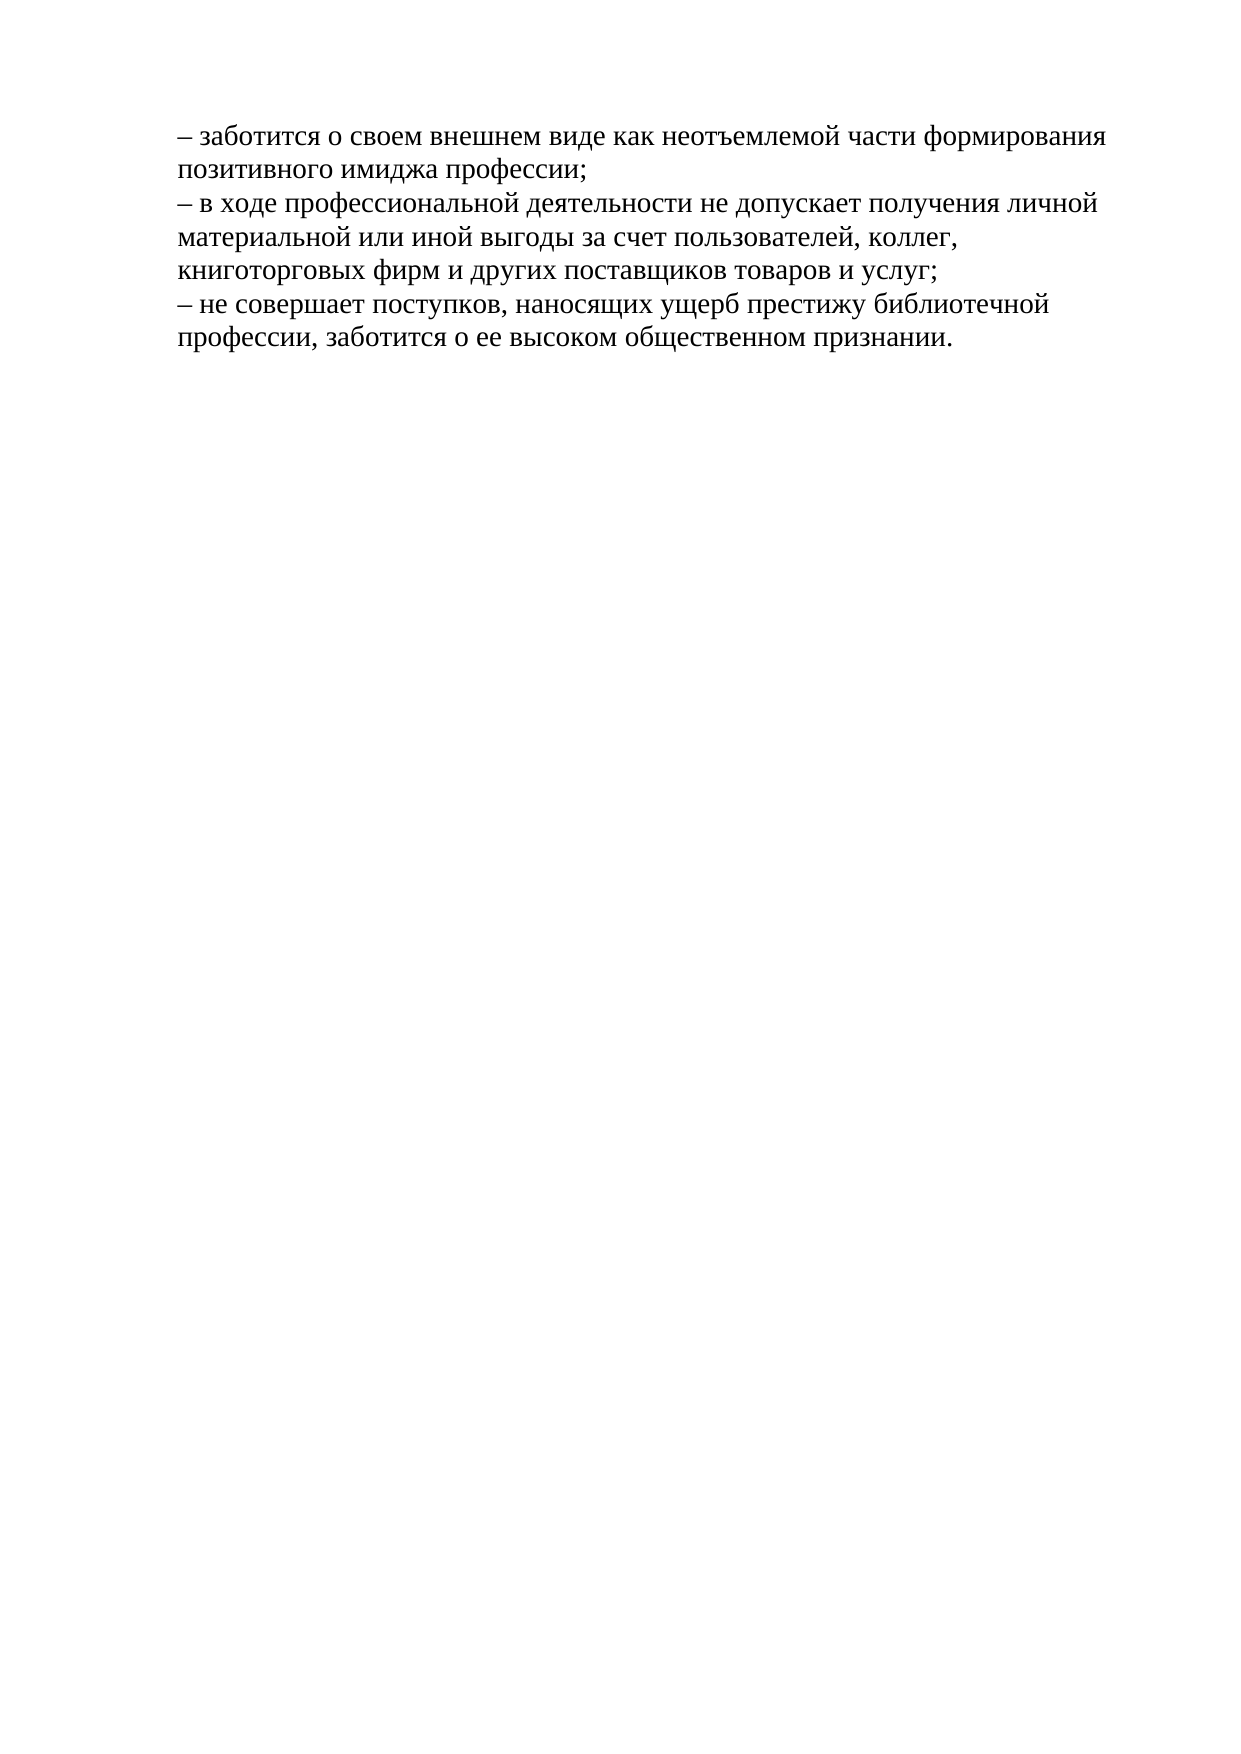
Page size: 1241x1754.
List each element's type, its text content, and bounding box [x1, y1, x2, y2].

text – не совершает поступков, наносящих ущерб престижу библиотечной профессии, заботится о ее высоком общественном признании. [177, 286, 1152, 353]
text – заботится о своем внешнем виде как неотъемлемой части формирования позитивного имиджа профессии; [177, 118, 1152, 185]
text – в ходе профессиональной деятельности не допускает получения личной материальной или иной выгоды за счет пользователей, коллег, книготорговых фирм и других поставщиков товаров и услуг; [177, 185, 1152, 286]
